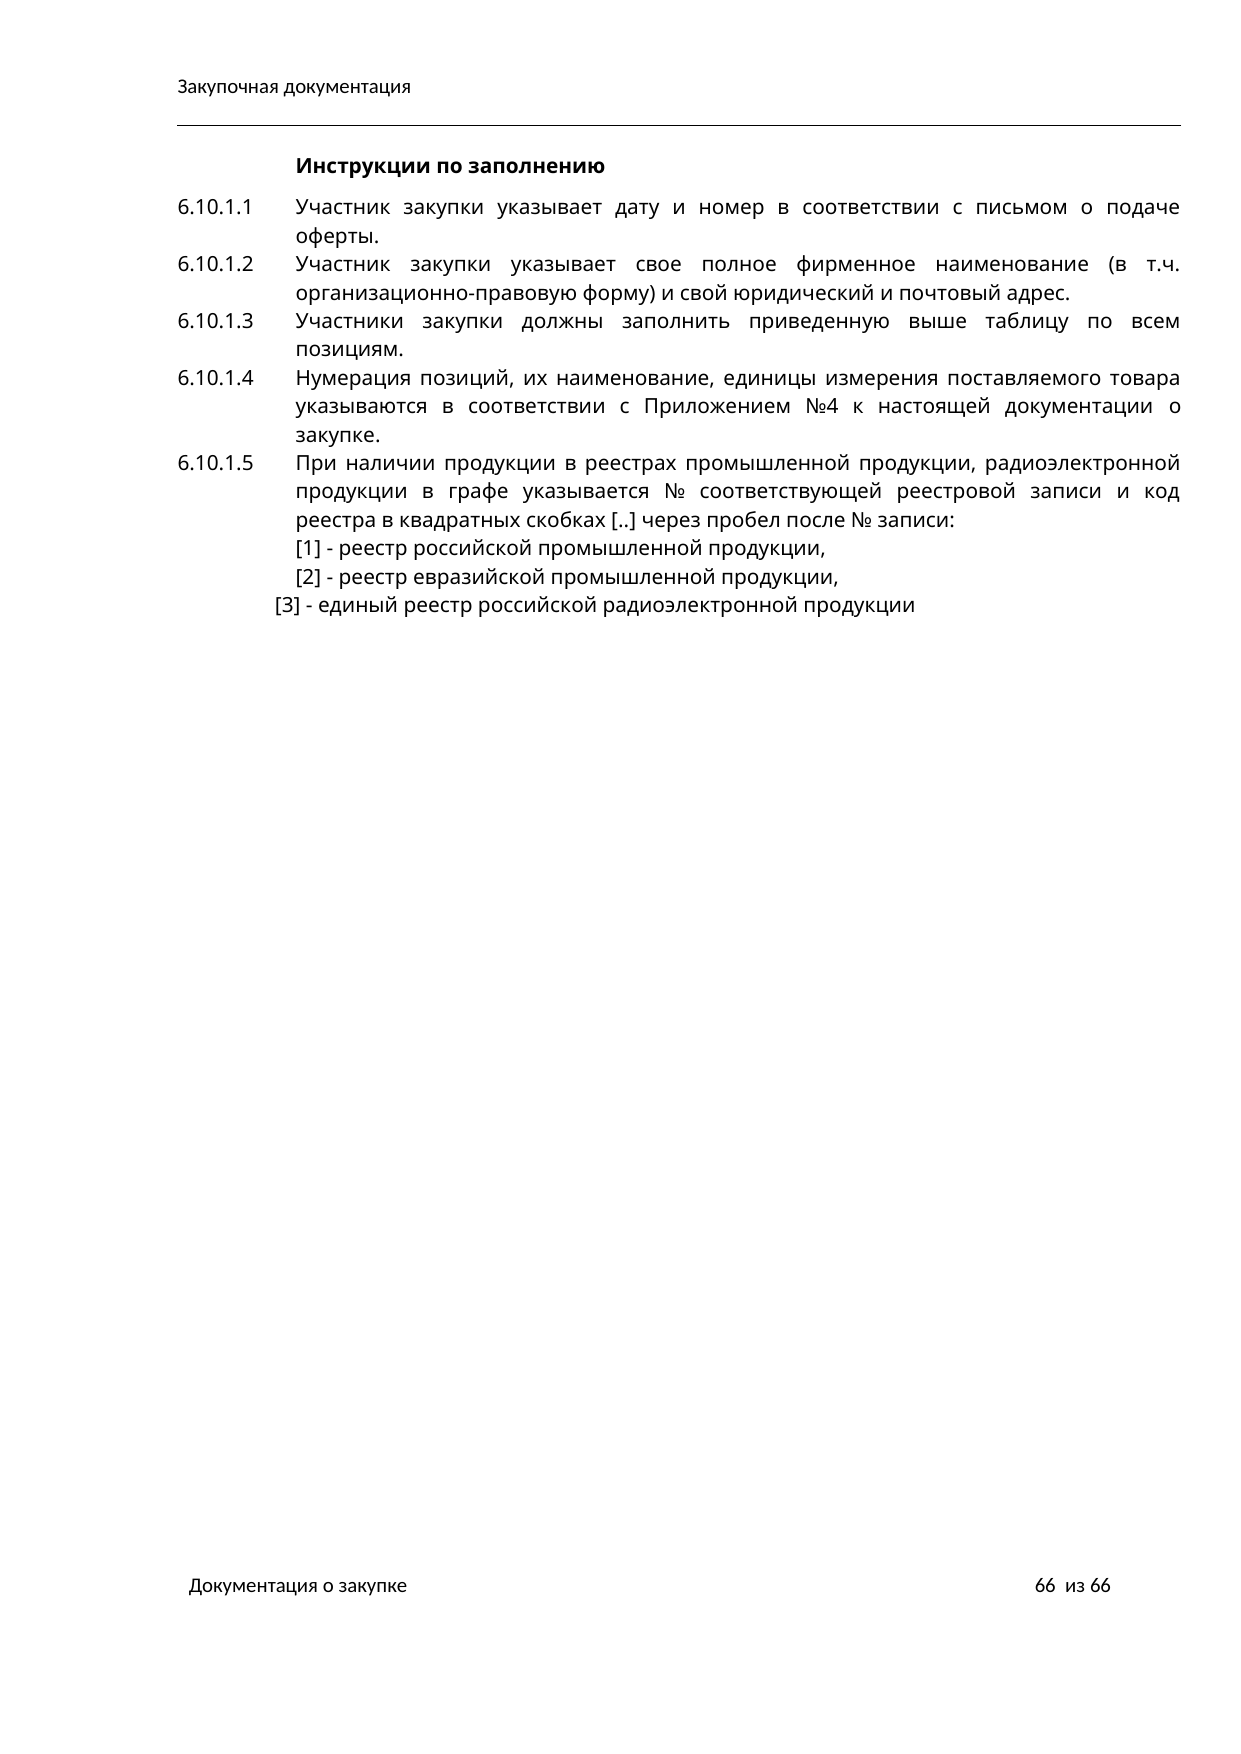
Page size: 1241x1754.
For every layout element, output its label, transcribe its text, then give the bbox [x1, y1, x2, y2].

text Инструкции по заполнению [295, 151, 1181, 180]
list Нумерация позиций, их наименование, единицы измерения поставляемого товара указываются в соответствии с Приложением №4 к настоящей документации о закупке. [177, 363, 1181, 448]
list При наличии продукции в реестрах промышленной продукции, радиоэлектронной продукции в графе указывается № соответствующей реестровой записи и код реестра в квадратных скобках [..] через пробел после № записи: [177, 448, 1181, 533]
text [3] - единый реестр российской радиоэлектронной продукции [177, 590, 1181, 619]
text [1] - реестр российской промышленной продукции, [295, 533, 1181, 562]
text [2] - реестр евразийской промышленной продукции, [295, 562, 1181, 590]
list Участник закупки указывает свое полное фирменное наименование (в т.ч. организационно-правовую форму) и свой юридический и почтовый адрес. [177, 249, 1181, 306]
list Участник закупки указывает дату и номер в соответствии с письмом о подаче оферты. [177, 192, 1181, 249]
list Участники закупки должны заполнить приведенную выше таблицу по всем позициям. [177, 306, 1181, 363]
